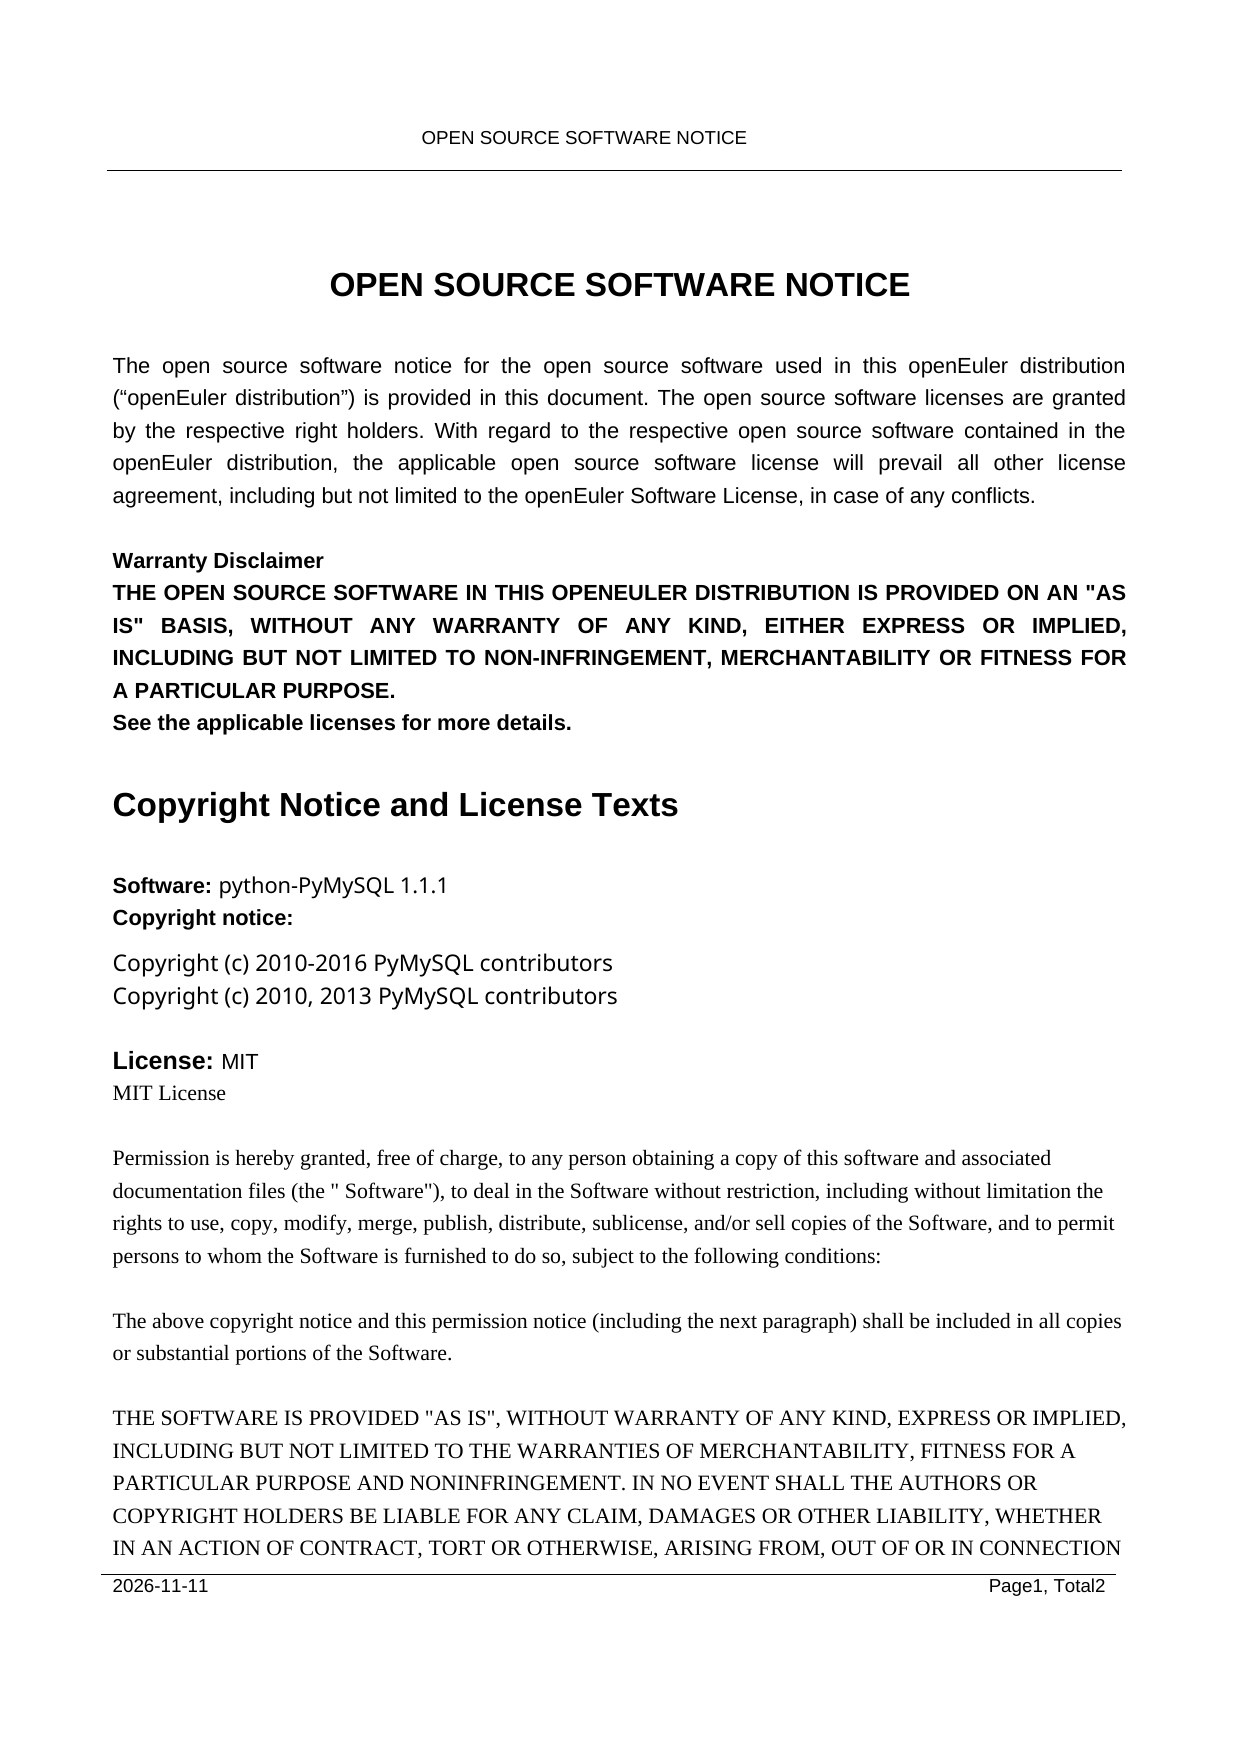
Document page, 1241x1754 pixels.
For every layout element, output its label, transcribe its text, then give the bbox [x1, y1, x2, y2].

text Warranty Disclaimer [112, 544, 1128, 576]
text THE OPEN SOURCE SOFTWARE IN THIS OPENEULER DISTRIBUTION IS PROVIDED ON AN "AS IS" BASIS, WITHOUT ANY WARRANTY OF ANY KIND, EITHER EXPRESS OR IMPLIED, INCLUDING BUT NOT LIMITED TO NON-INFRINGEMENT, MERCHANTABILITY OR FITNESS FOR A PARTICULAR PURPOSE. See the applicable licenses for more details. [112, 576, 1128, 739]
text License: MIT [112, 1044, 1128, 1077]
text Copyright Notice and License Texts [112, 771, 1128, 836]
text Copyright (c) 2010-2016 PyMySQL contributors Copyright (c) 2010, 2013 PyMySQL contributors [112, 947, 1128, 1044]
text The open source software notice for the open source software used in this openEuler distribution (“openEuler distribution”) is provided in this document. The open source software licenses are granted by the respective right holders. With regard to the respective open source software contained in the openEuler distribution, the applicable open source software license will prevail all other license agreement, including but not limited to the openEuler Software License, in case of any conflicts. [112, 349, 1128, 511]
text Copyright notice: [112, 901, 1128, 934]
title Software: python-PyMySQL 1.1.1 [112, 869, 1128, 901]
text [112, 1077, 1128, 1564]
text OPEN SOURCE SOFTWARE NOTICE [112, 251, 1128, 316]
